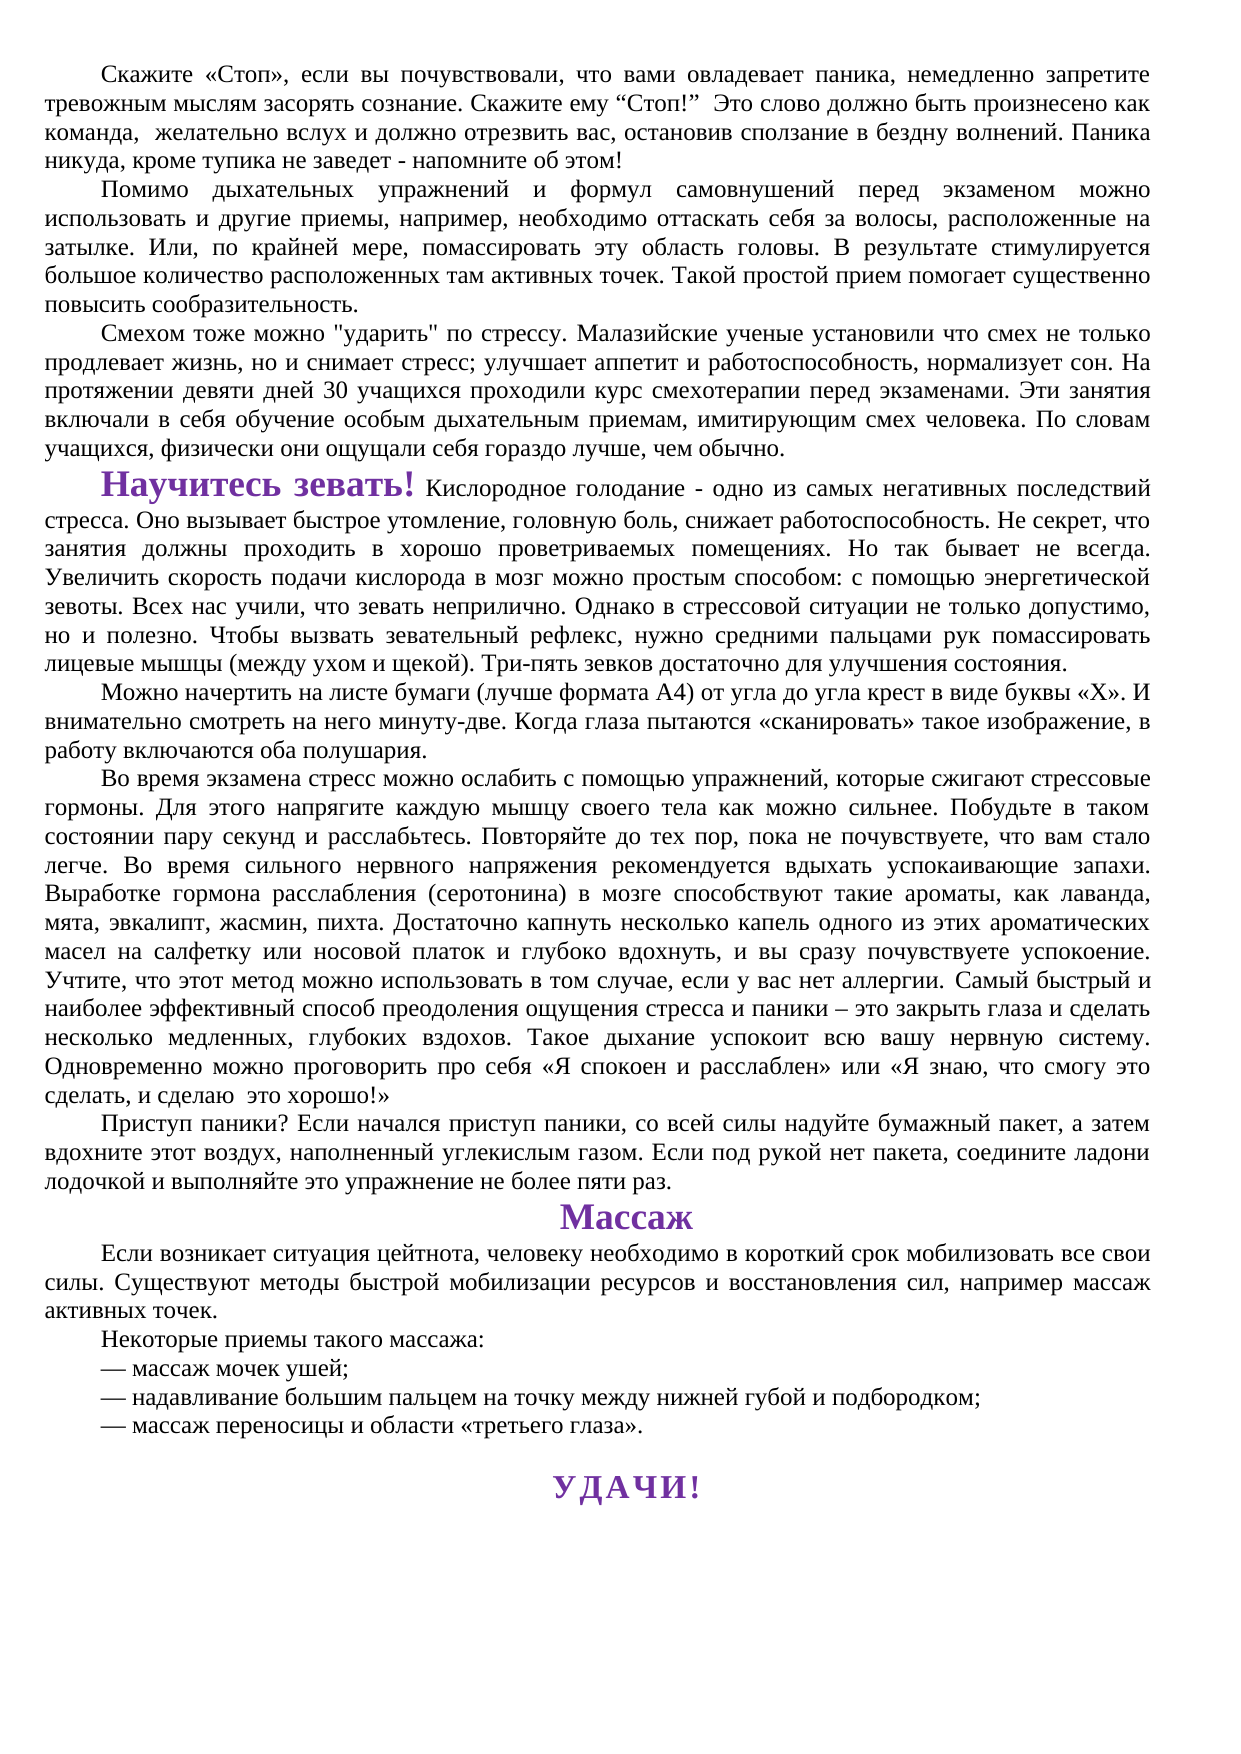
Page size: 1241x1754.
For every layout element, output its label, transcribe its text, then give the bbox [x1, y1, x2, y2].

text Во время экзамена стресс можно ослабить с помощью упражнений, которые сжигают стрессовые гормоны. Для этого напрягите каждую мышцу своего тела как можно сильнее. Побудьте в таком состоянии пару секунд и расслабьтесь. Повторяйте до тех пор, пока не почувствуете, что вам стало легче. Во время сильного нервного напряжения рекомендуется вдыхать успокаивающие запахи. Выработке гормона расслабления (серотонина) в мозге способствуют такие ароматы, как лаванда, мята, эвкалипт, жасмин, пихта. Достаточно капнуть несколько капель одного из этих ароматических масел на салфетку или носовой платок и глубоко вдохнуть, и вы сразу почувствуете успокоение. Учтите, что этот метод можно использовать в том случае, если у вас нет аллергии. Самый быстрый и наиболее эффективный способ преодоления ощущения стресса и паники – это закрыть глаза и сделать несколько медленных, глубоких вздохов. Такое дыхание успокоит всю вашу нервную систему. Одновременно можно проговорить про себя «Я спокоен и расслаблен» или «Я знаю, что смогу это сделать, и сделаю это хорошо!» [44, 763, 1152, 1108]
text Скажите «Стоп», если вы почувствовали, что вами овладевает паника, немедленно запретите тревожным мыслям засорять сознание. Скажите ему “Стоп!” Это слово должно быть произнесено как команда, желательно вслух и должно отрезвить вас, остановив сползание в бездну волнений. Паника никуда, кроме тупика не заведет - напомните об этом! [44, 59, 1152, 174]
text Приступ паники? Если начался приступ паники, со всей силы надуйте бумажный пакет, а затем вдохните этот воздух, наполненный углекислым газом. Если под рукой нет пакета, соедините ладони лодочкой и выполняйте это упражнение не более пяти раз. [44, 1108, 1152, 1195]
text Массаж [44, 1195, 1152, 1238]
text Смехом тоже можно "ударить" по стрессу. Малазийские ученые установили что смех не только продлевает жизнь, но и снимает стресс; улучшает аппетит и работоспособность, нормализует сон. На протяжении девяти дней 30 учащихся проходили курс смехотерапии перед экзаменами. Эти занятия включали в себя обучение особым дыхательным приемам, имитирующим смех человека. По словам учащихся, физически они ощущали себя гораздо лучше, чем обычно. [44, 318, 1152, 462]
text Помимо дыхательных упражнений и формул самовнушений перед экзаменом можно использовать и другие приемы, например, необходимо оттаскать себя за волосы, расположенные на затылке. Или, по крайней мере, помассировать эту область головы. В результате стимулируется большое количество расположенных там активных точек. Такой простой прием помогает существенно повысить сообразительность. [44, 174, 1152, 318]
text Некоторые приемы такого массажа: [44, 1324, 1152, 1353]
text — массаж переносицы и области «третьего глаза». [44, 1410, 1152, 1439]
text — надавливание большим пальцем на точку между нижней губой и подбородком; [44, 1382, 1152, 1410]
text Научитесь зевать! Кислородное голодание - одно из самых негативных последствий стресса. Оно вызывает быстрое утомление, головную боль, снижает работоспособность. Не секрет, что занятия должны проходить в хорошо проветриваемых помещениях. Но так бывает не всегда. Увеличить скорость подачи кислорода в мозг можно простым способом: с помощью энергетической зевоты. Всех нас учили, что зевать неприлично. Однако в стрессовой ситуации не только допустимо, но и полезно. Чтобы вызвать зевательный рефлекс, нужно средними пальцами рук помассировать лицевые мышцы (между ухом и щекой). Три-пять зевков достаточно для улучшения состояния. [44, 462, 1152, 677]
text Можно начертить на листе бумаги (лучше формата А4) от угла до угла крест в виде буквы «Х». И внимательно смотреть на него минуту-две. Когда глаза пытаются «сканировать» такое изображение, в работу включаются оба полушария. [44, 677, 1152, 763]
text — массаж мочек ушей; [44, 1353, 1152, 1382]
text Удачи! [44, 1468, 1152, 1506]
text Если возникает ситуация цейтнота, человеку необходимо в короткий срок мобилизовать все свои силы. Существуют методы быстрой мобилизации ресурсов и восстановления сил, например массаж активных точек. [44, 1238, 1152, 1324]
